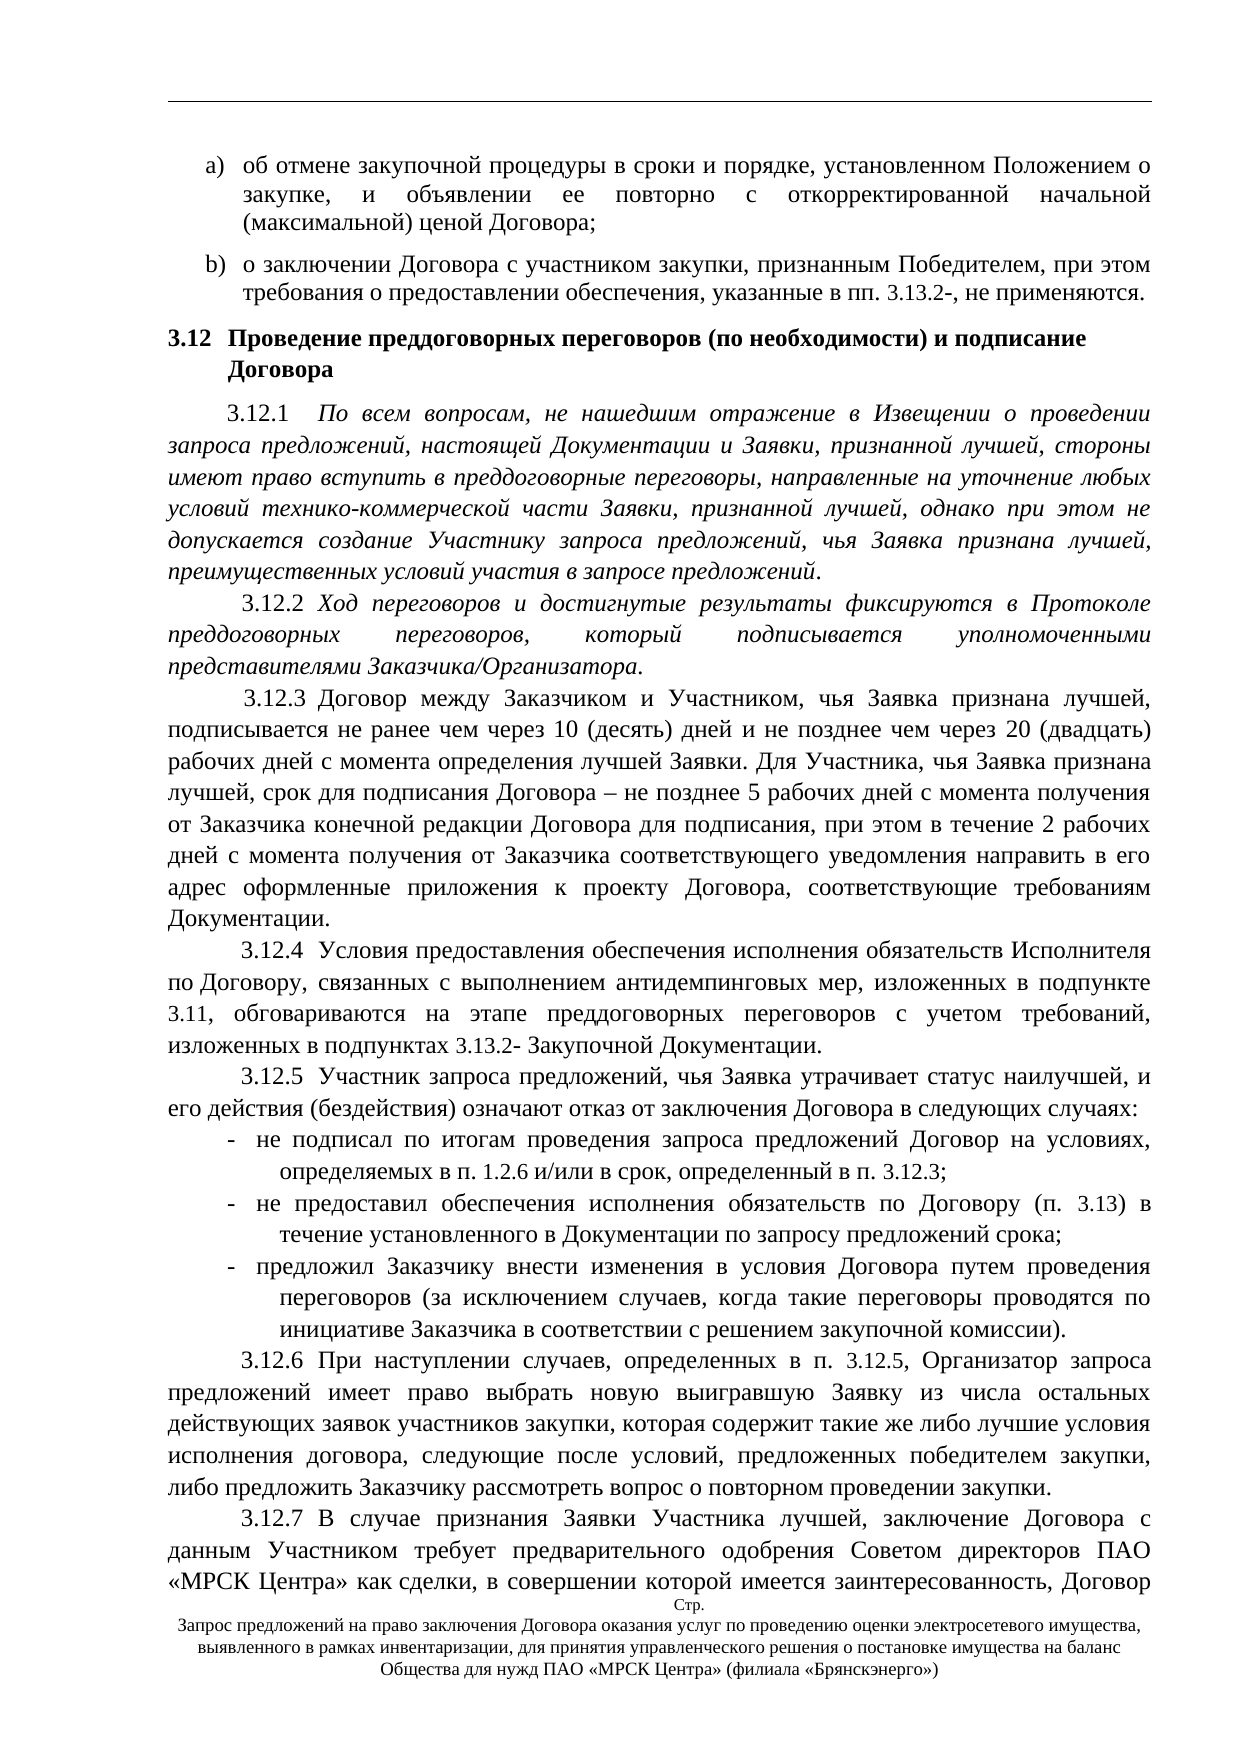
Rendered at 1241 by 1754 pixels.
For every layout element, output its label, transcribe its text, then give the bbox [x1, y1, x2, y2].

subtitle Проведение преддоговорных переговоров (по необходимости) и подписание Договора [168, 323, 1152, 383]
list Условия предоставления обеспечения исполнения обязательств Исполнителя по Договору, связанных с выполнением антидемпинговых мер, изложенных в подпункте 3.11, обговариваются на этапе преддоговорных переговоров с учетом требований, изложенных в подпунктах 3.13.2-3.13.4 Закупочной Документации. [168, 935, 1152, 1058]
list При наступлении случаев, определенных в п. 3.12.5, Организатор запроса предложений имеет право выбрать новую выигравшую Заявку из числа остальных действующих заявок участников закупки, которая содержит такие же либо лучшие условия исполнения договора, следующие после условий, предложенных победителем закупки, либо предложить Заказчику рассмотреть вопрос о повторном проведении закупки. [168, 1345, 1152, 1500]
list не предоставил обеспечения исполнения обязательств по Договору (п. 3.13) в течение установленного в Документации по запросу предложений срока; [227, 1188, 1152, 1248]
list Участник запроса предложений, чья Заявка утрачивает статус наилучшей, и его действия (бездействия) означают отказ от заключения Договора в следующих случаях: [168, 1061, 1152, 1122]
list не подписал по итогам проведения запроса предложений Договор на условиях, определяемых в п. 1.2.6 и/или в срок, определенный в п. 3.12.3; [227, 1124, 1152, 1185]
list об отмене закупочной процедуры в сроки и порядке, установленном Положением о закупке, и объявлении ее повторно с откорректированной начальной (максимальной) ценой Договора; [205, 150, 1152, 236]
list Ход переговоров и достигнутые результаты фиксируются в Протоколе преддоговорных переговоров, который подписывается уполномоченными представителями Заказчика/Организатора. [168, 588, 1152, 680]
list о заключении Договора с участником закупки, признанным Победителем, при этом требования о предоставлении обеспечения, указанные в пп. 3.13.2-3.13.4, не применяются. [205, 249, 1152, 306]
list Договор между Заказчиком и Участником, чья Заявка признана лучшей, подписывается не ранее чем через 10 (десять) дней и не позднее чем через 20 (двадцать) рабочих дней с момента определения лучшей Заявки. Для Участника, чья Заявка признана лучшей, срок для подписания Договора – не позднее 5 рабочих дней с момента получения от Заказчика конечной редакции Договора для подписания, при этом в течение 2 рабочих дней с момента получения от Заказчика соответствующего уведомления направить в его адрес оформленные приложения к проекту Договора, соответствующие требованиям Документации. [168, 683, 1152, 932]
list предложил Заказчику внести изменения в условия Договора путем проведения переговоров (за исключением случаев, когда такие переговоры проводятся по инициативе Заказчика в соответствии с решением закупочной комиссии). [227, 1251, 1152, 1343]
list По всем вопросам, не нашедшим отражение в Извещении о проведении запроса предложений, настоящей Документации и Заявки, признанной лучшей, стороны имеют право вступить в преддоговорные переговоры, направленные на уточнение любых условий технико-коммерческой части Заявки, признанной лучшей, однако при этом не допускается создание Участнику запроса предложений, чья Заявка признана лучшей, преимущественных условий участия в запросе предложений. [168, 398, 1152, 585]
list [168, 1503, 1152, 1595]
